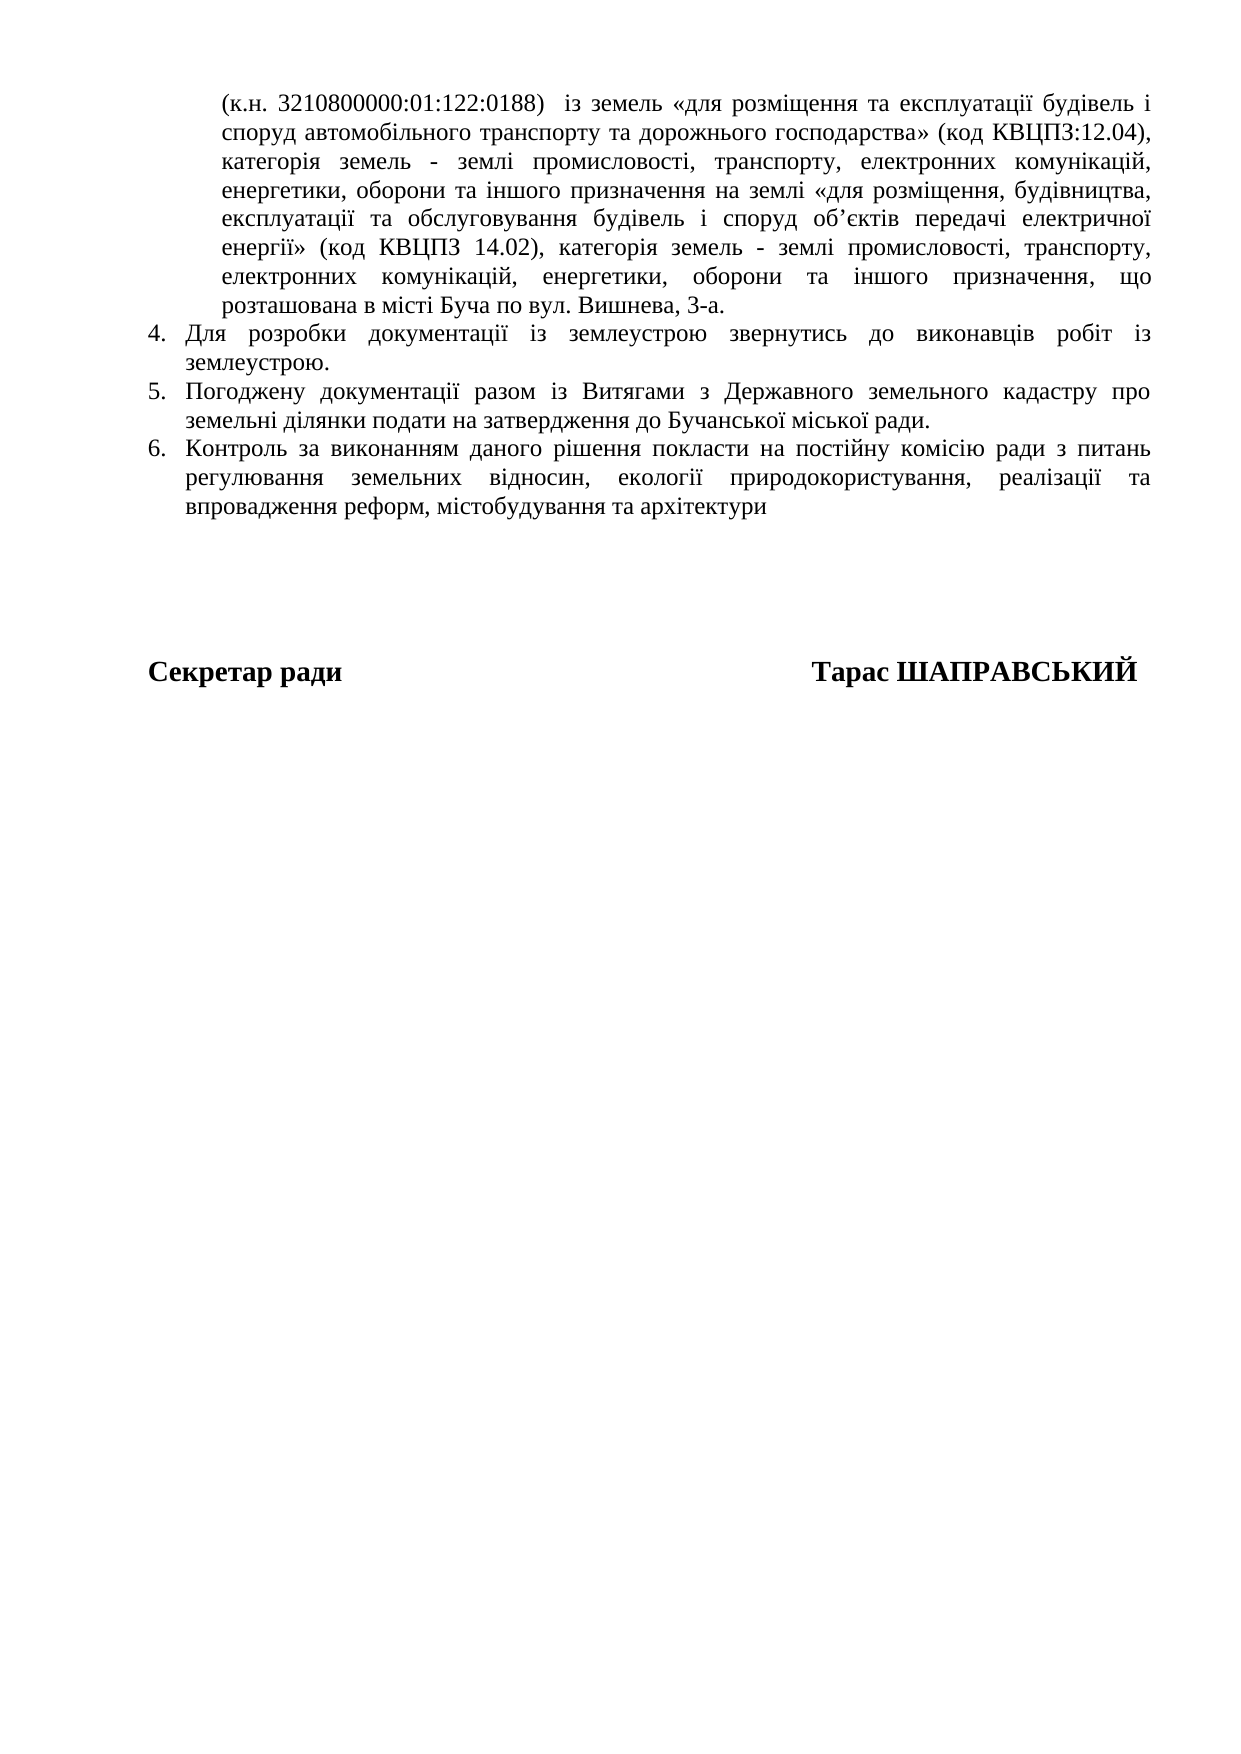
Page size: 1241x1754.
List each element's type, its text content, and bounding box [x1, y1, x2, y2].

list Погоджену документації разом із Витягами з Державного земельного кадастру про земельні ділянки подати на затвердження до Бучанської міської ради. [148, 376, 1152, 433]
list Для розробки документації із землеустрою звернутись до виконавців робіт із землеустрою. [148, 318, 1152, 376]
text Секретар ради Тарас ШАПРАВСЬКИЙ [148, 654, 1152, 687]
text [177, 88, 1152, 318]
list Контроль за виконанням даного рішення покласти на постійну комісію ради з питань регулювання земельних відносин, екології природокористування, реалізації та впровадження реформ, містобудування та архітектури [148, 433, 1152, 520]
